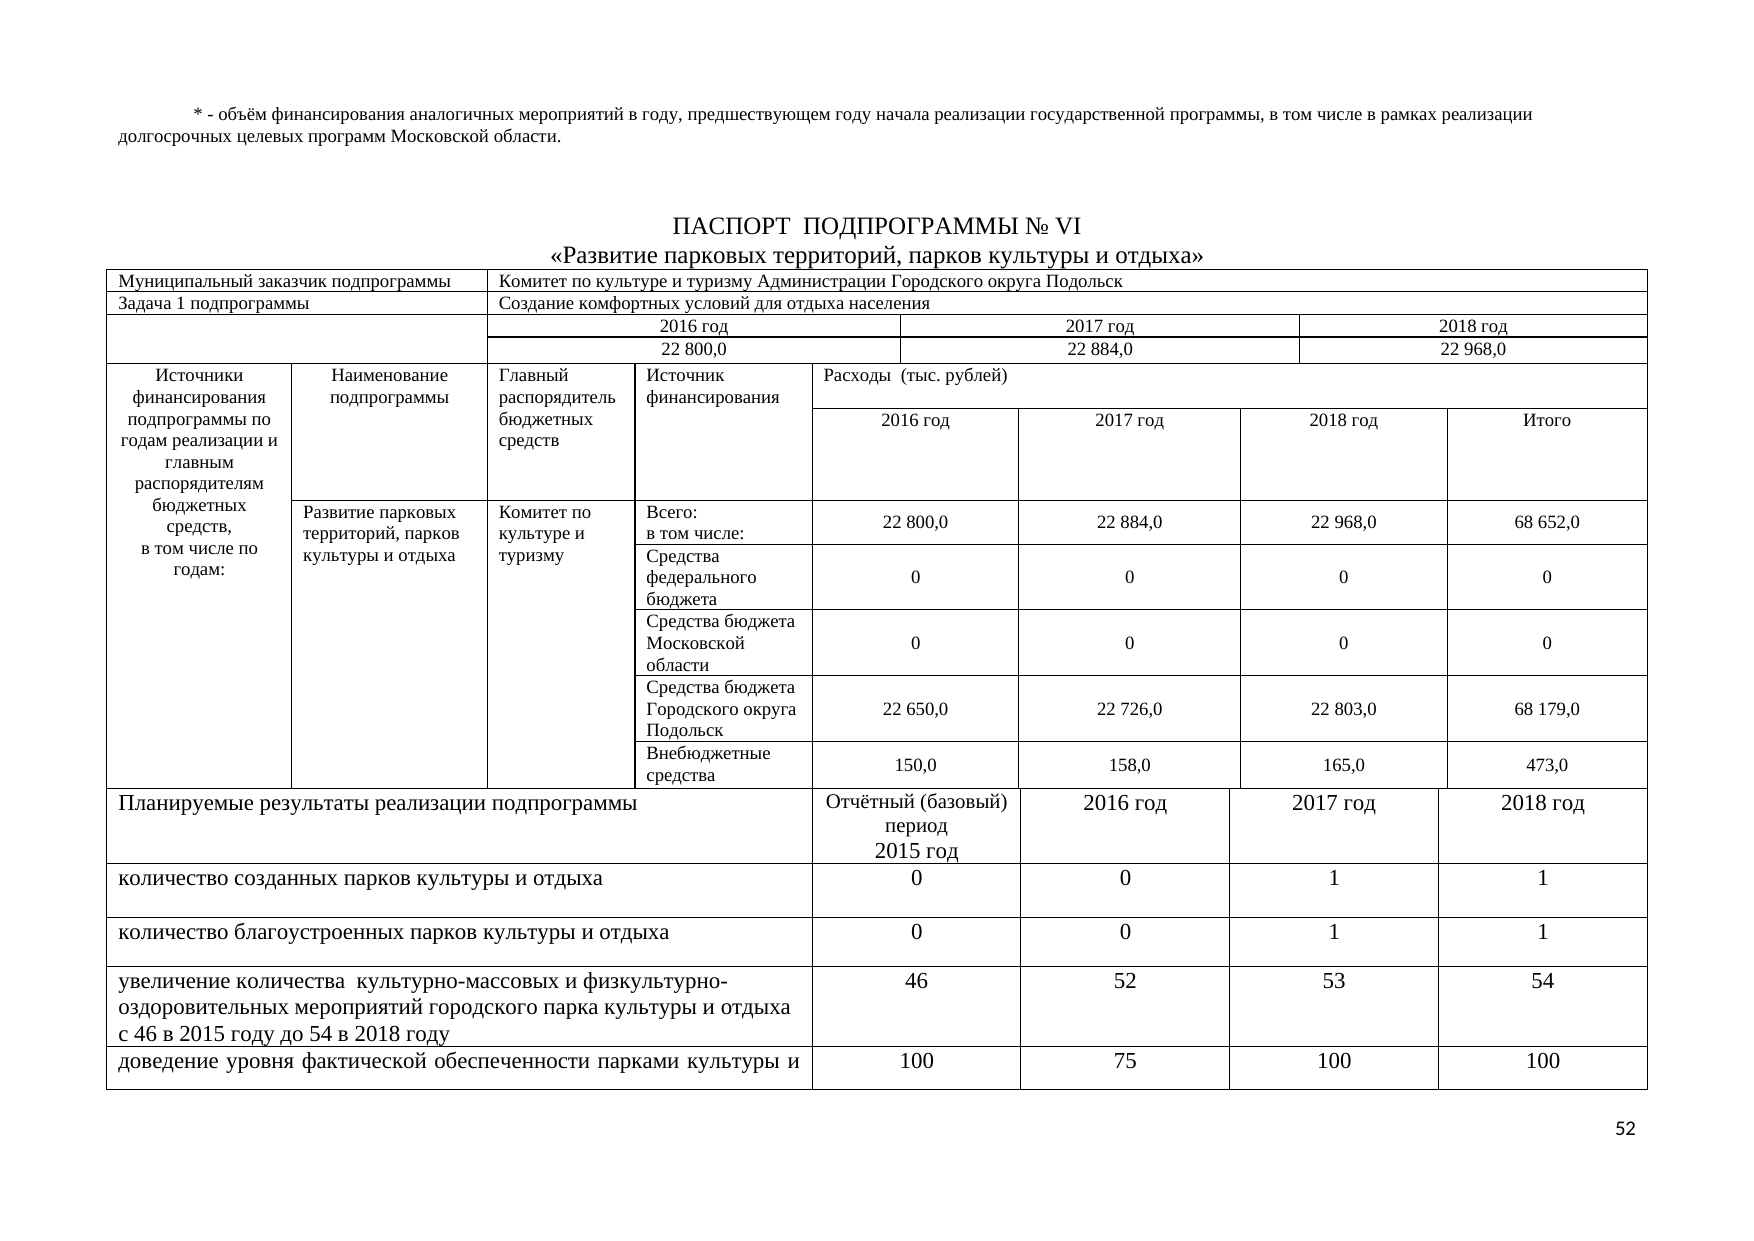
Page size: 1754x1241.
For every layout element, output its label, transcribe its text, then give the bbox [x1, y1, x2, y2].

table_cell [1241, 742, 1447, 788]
text * - объём финансирования аналогичных мероприятий в году, предшествующем году начала реализации государственной программы, в том числе в рамках реализации долгосрочных целевых программ Московской области. [118, 103, 1636, 146]
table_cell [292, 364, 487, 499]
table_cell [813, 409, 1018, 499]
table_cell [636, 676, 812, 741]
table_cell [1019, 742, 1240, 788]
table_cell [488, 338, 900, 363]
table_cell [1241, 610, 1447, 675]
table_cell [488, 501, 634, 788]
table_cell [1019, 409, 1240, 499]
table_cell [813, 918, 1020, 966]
text ПАСПОРТ ПОДПРОГРАММЫ № VI [118, 211, 1636, 240]
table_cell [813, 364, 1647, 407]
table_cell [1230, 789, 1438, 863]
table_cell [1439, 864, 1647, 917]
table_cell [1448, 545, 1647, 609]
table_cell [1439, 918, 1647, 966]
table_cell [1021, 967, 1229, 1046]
text «Развитие парковых территорий, парков культуры и отдыха» [118, 240, 1636, 269]
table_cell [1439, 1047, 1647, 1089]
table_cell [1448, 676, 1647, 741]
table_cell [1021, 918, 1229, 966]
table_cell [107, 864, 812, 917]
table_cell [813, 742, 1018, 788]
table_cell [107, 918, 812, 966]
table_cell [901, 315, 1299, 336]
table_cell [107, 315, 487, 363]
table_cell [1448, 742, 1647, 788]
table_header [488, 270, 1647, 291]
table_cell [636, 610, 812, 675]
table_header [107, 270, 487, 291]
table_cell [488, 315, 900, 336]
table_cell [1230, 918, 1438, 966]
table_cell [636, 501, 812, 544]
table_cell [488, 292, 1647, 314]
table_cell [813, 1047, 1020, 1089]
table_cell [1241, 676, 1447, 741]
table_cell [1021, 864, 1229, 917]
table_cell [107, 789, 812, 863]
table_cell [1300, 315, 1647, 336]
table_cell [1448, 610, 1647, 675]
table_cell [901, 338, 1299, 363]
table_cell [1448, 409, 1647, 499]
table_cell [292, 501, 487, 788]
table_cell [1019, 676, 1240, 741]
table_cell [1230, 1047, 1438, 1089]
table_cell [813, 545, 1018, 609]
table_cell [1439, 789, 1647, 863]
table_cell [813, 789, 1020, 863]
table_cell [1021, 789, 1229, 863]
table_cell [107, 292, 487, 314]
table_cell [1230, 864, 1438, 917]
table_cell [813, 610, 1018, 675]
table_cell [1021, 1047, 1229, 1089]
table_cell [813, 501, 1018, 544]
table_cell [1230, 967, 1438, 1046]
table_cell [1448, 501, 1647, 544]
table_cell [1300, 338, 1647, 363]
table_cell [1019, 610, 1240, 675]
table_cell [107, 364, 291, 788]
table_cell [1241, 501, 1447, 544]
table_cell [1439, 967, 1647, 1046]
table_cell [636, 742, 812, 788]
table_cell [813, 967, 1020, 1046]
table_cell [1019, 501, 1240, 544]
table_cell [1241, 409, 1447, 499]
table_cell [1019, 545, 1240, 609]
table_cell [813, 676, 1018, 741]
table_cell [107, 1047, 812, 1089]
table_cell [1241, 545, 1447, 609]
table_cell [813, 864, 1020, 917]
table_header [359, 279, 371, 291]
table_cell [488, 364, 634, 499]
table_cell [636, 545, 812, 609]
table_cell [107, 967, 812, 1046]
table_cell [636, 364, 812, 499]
